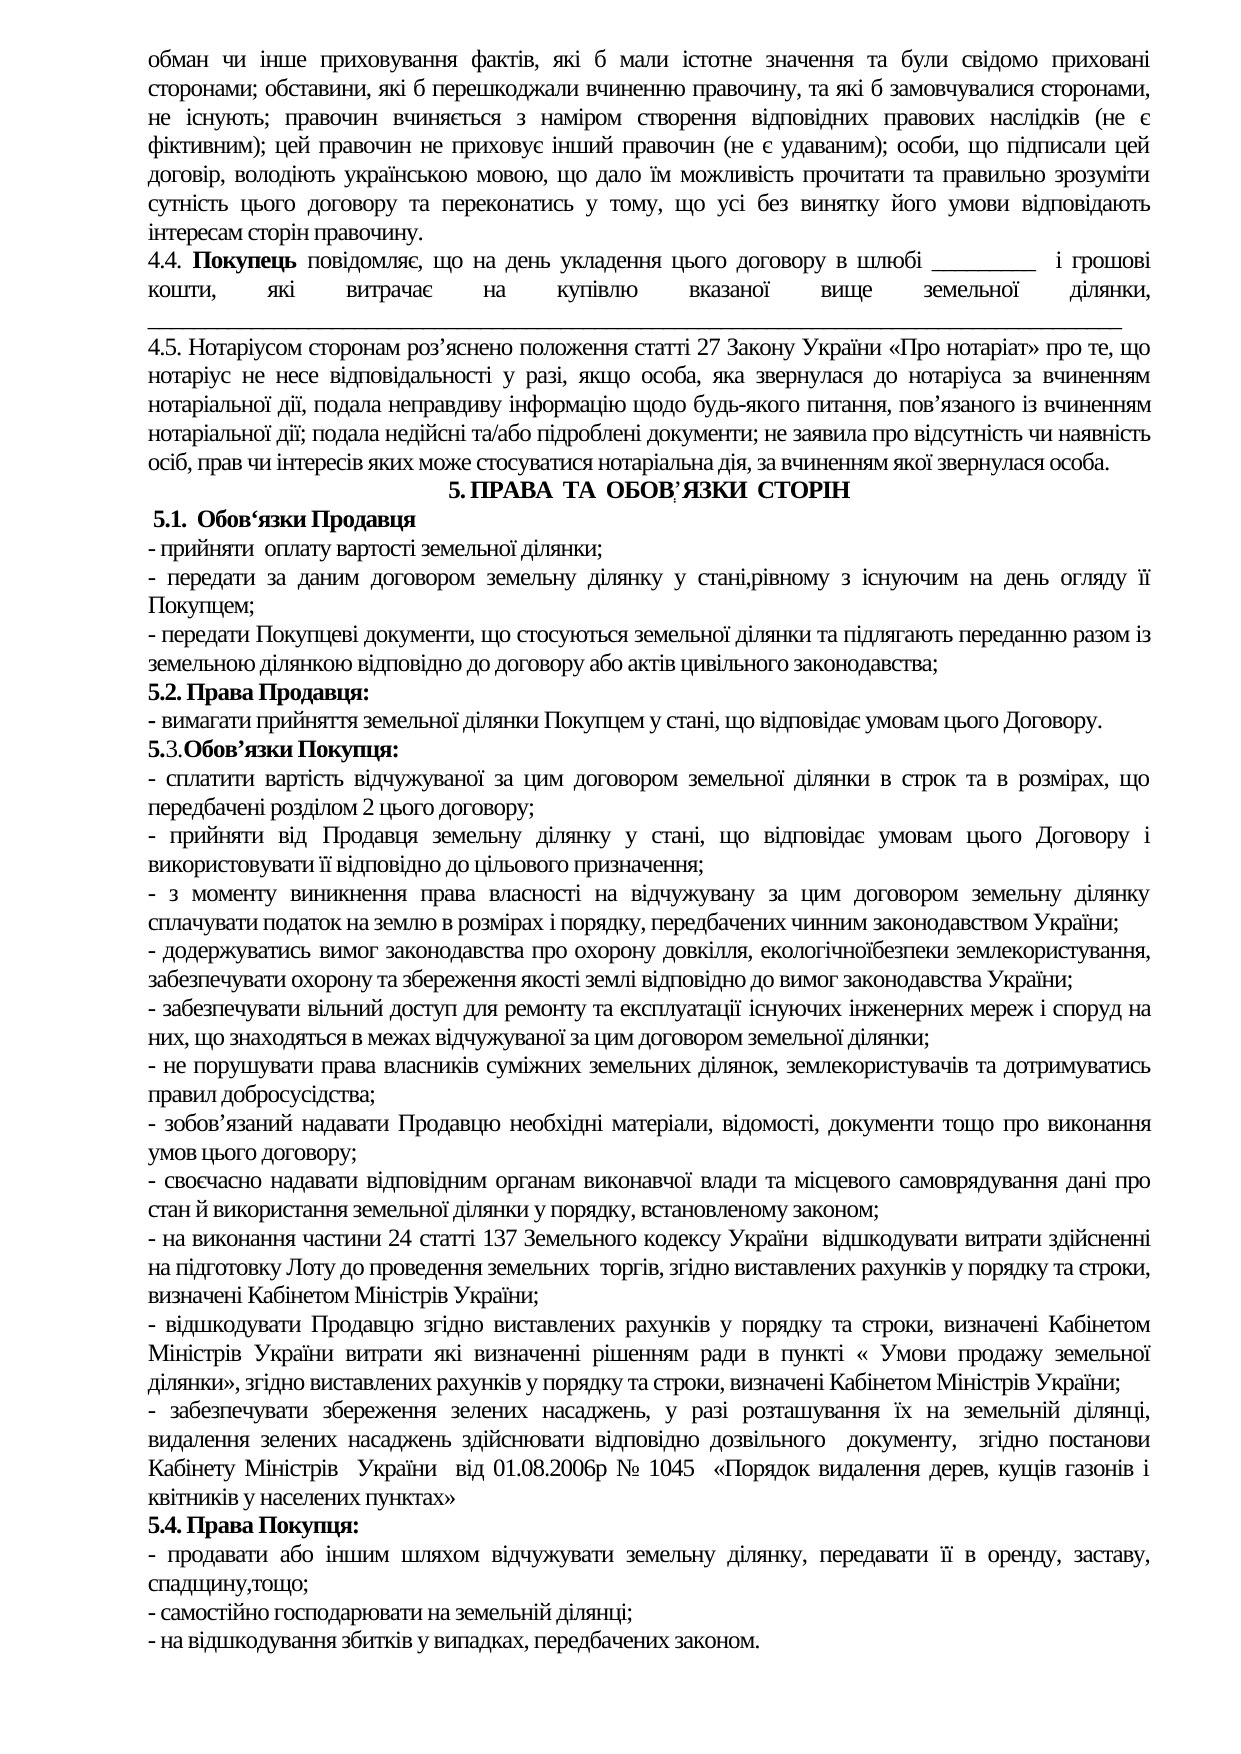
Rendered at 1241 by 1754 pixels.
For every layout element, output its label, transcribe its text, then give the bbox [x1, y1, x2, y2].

text - забезпечувати вільний доступ для ремонту та експлуатації існуючих інженерних мереж і споруд на них, що знаходяться в межах відчужуваної за цим договором земельної ділянки; [148, 993, 1152, 1051]
text - відшкодувати Продавцю згідно виставлених рахунків у порядку та строки, визначені Кабінетом Міністрів України витрати які визначенні рішенням ради в пункті « Умови продажу земельної ділянки», згідно виставлених рахунків у порядку та строки, визначені Кабінетом Міністрів України; [148, 1309, 1152, 1396]
text - не порушувати права власників суміжних земельних ділянок, землекористувачів та дотримуватись правил добросусідства; [148, 1051, 1152, 1108]
text - забезпечувати збереження зелених насаджень, у разі розташування їх на земельній ділянці, видалення зелених насаджень здійснювати відповідно дозвільного документу, згідно постанови Кабінету Міністрів України від 01.08.2006р № 1045 «Порядок видалення дерев, кущів газонів і квітників у населених пунктах» [148, 1396, 1152, 1511]
text - передати Покупцеві документи, що стосуються земельної ділянки та підлягають переданню разом із земельною ділянкою відповідно до договору або актів цивільного законодавства; [148, 619, 1152, 677]
text 5.3.Обов’язки Покупця: [148, 734, 1152, 763]
text - зобов’язаний надавати Продавцю необхідні матеріали, відомості, документи тощо про виконання умов цього договору; [148, 1108, 1152, 1166]
text - передати за даним договором земельну ділянку у стані,рівному з існуючим на день огляду її Покупцем; [148, 562, 1152, 619]
text 5.1. Обов‘язки Продавця [148, 504, 1152, 533]
text 5. ПРАВА ТА ОБОВְ’ЯЗКИ СТОРІН [148, 476, 1152, 504]
text - з моменту виникнення права власності на відчужувану за цим договором земельну ділянку сплачувати податок на землю в розмірах і порядку, передбачених чинним законодавством України; [148, 878, 1152, 936]
text 5.2. Права Продавця: [148, 677, 1152, 706]
text - самостійно господарювати на земельній ділянці; [148, 1597, 1152, 1626]
text - сплатити вартість відчужуваної за цим договором земельної ділянки в строк та в розмірах, що передбачені розділом 2 цього договору; [148, 763, 1152, 821]
text - на виконання частини 24 статті 137 Земельного кодексу України відшкодувати витрати здійсненні на підготовку Лоту до проведення земельних торгів, згідно виставлених рахунків у порядку та строки, визначені Кабінетом Міністрів України; [148, 1223, 1152, 1309]
text - на відшкодування збитків у випадках, передбачених законом. [148, 1626, 1152, 1654]
text 5.4. Права Покупця: [148, 1511, 1152, 1539]
text 4.5. Нотаріусом сторонам роз’яснено положення статті 27 Закону України «Про нотаріат» про те, що нотаріус не несе відповідальності у разі, якщо особа, яка звернулася до нотаріуса за вчиненням нотаріальної дії, подала неправдиву інформацію щодо будь-якого питання, пов’язаного із вчиненням нотаріальної дії; подала недійсні та/або підроблені документи; не заявила про відсутність чи наявність осіб, прав чи інтересів яких може стосуватися нотаріальна дія, за вчиненням якої звернулася особа. [148, 332, 1152, 476]
text - продавати або іншим шляхом відчужувати земельну ділянку, передавати її в оренду, заставу, спадщину,тощо; [148, 1539, 1152, 1597]
text - прийняти оплату вартості земельної ділянки; [148, 533, 1152, 562]
text 4.4. Покупець повідомляє, що на день укладення цього договору в шлюбі _________ і грошові кошти, які витрачає на купівлю вказаної вище земельної ділянки, _____________________________________________________________________________________ [148, 246, 1152, 332]
text - своєчасно надавати відповідним органам виконавчої влади та місцевого самоврядування дані про стан й використання земельної ділянки у порядку, встановленому законом; [148, 1166, 1152, 1223]
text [148, 44, 1152, 246]
text - прийняти від Продавця земельну ділянку у стані, що відповідає умовам цього Договору і використовувати її відповідно до цільового призначення; [148, 821, 1152, 878]
text - додержуватись вимог законодавства про охорону довкілля, екологічноїбезпеки землекористування, забезпечувати охорону та збереження якості землі відповідно до вимог законодавства України; [148, 936, 1152, 993]
text - вимагати прийняття земельної ділянки Покупцем у стані, що відповідає умовам цього Договору. [148, 706, 1152, 734]
